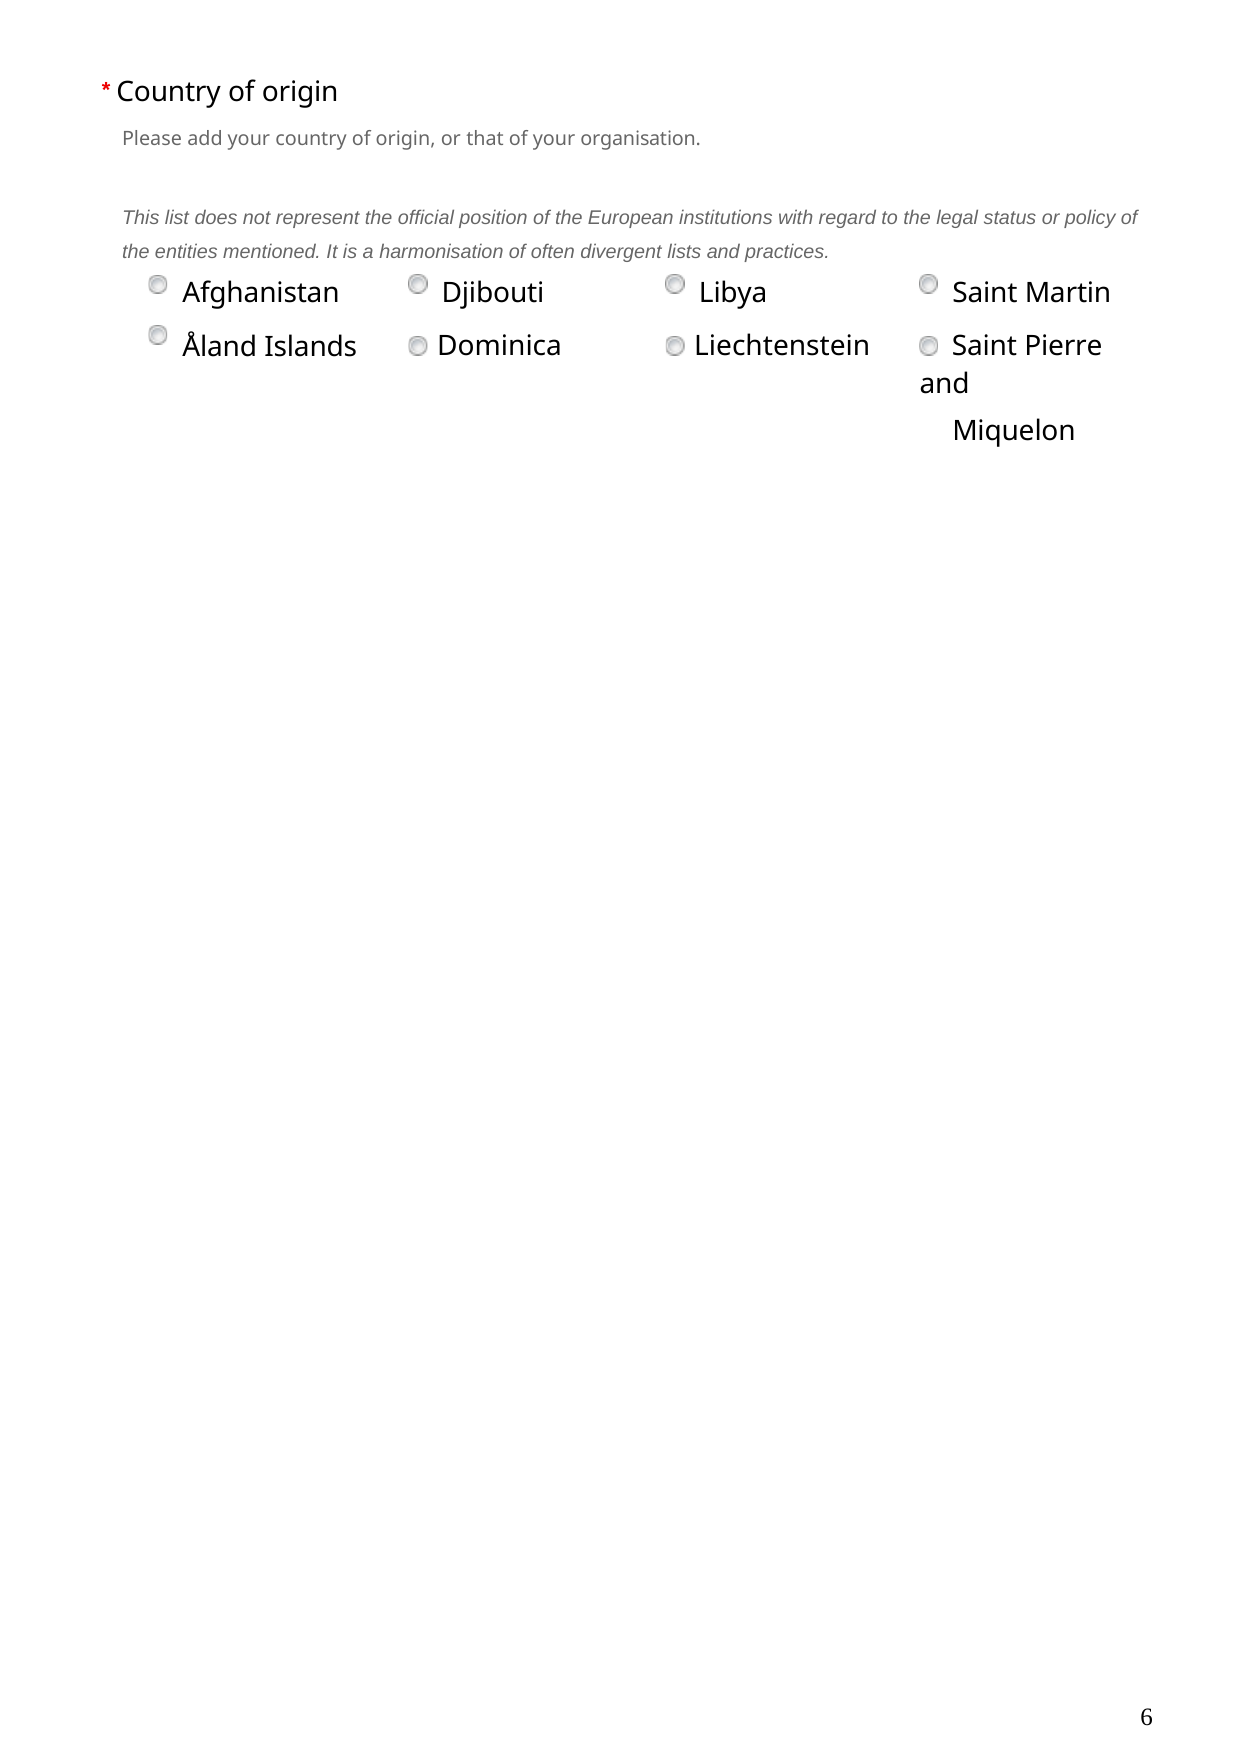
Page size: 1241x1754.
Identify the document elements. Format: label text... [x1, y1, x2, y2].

table_cell Saint Pierre and Miquelon [906, 318, 1154, 447]
table_cell Dominica [395, 318, 627, 447]
table_header Afghanistan [177, 277, 394, 318]
picture [148, 325, 168, 345]
text This list does not represent the official position of the European institutions with regard to the legal status or policy of the entities mentioned. It is a harmonisation of often divergent lists and practices. [122, 206, 1156, 263]
table_cell Liechtenstein [627, 318, 906, 447]
text Please add your country of origin, or that of your organisation. [122, 124, 1181, 151]
picture [408, 336, 428, 356]
picture [665, 336, 685, 356]
picture [148, 275, 168, 294]
table_header Djibouti [395, 277, 627, 318]
table_header Libya [627, 277, 906, 318]
table_cell Åland Islands [177, 318, 394, 447]
picture [919, 336, 938, 356]
text * Country of origin [102, 71, 1181, 109]
table_header Saint Martin [906, 277, 1154, 318]
